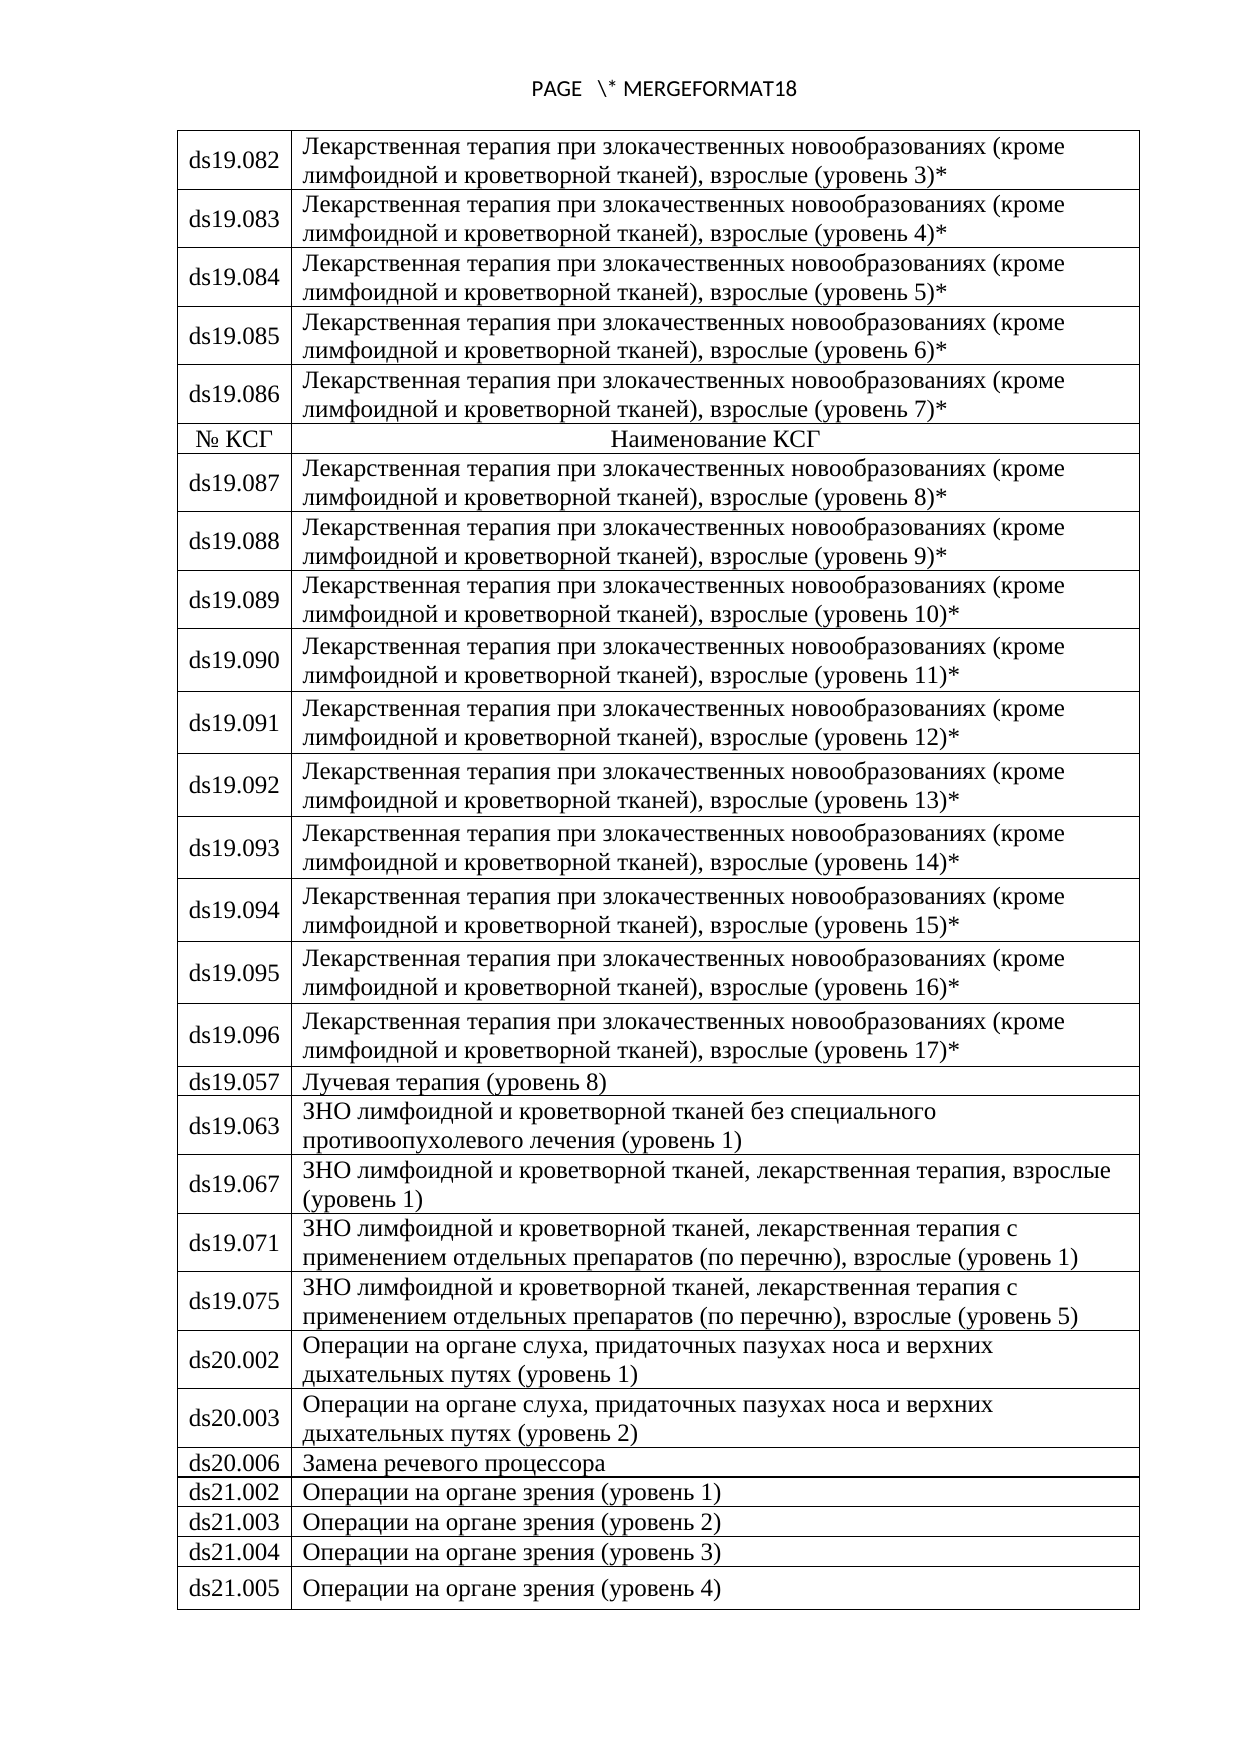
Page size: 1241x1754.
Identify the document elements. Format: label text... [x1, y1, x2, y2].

table_cell ЗНО лимфоидной и кроветворной тканей, лекарственная терапия с применением отдельных препаратов (по перечню), взрослые (уровень 5) [292, 1272, 1139, 1329]
table_cell ds19.093 [178, 817, 291, 878]
table_cell ds19.083 [178, 190, 291, 247]
table_cell Лекарственная терапия при злокачественных новообразованиях (кроме лимфоидной и кроветворной тканей), взрослые (уровень 9)* [292, 512, 1139, 569]
table_cell Операции на органе слуха, придаточных пазухах носа и верхних дыхательных путях (уровень 1) [292, 1331, 1139, 1388]
table_cell Лекарственная терапия при злокачественных новообразованиях (кроме лимфоидной и кроветворной тканей), взрослые (уровень 12)* [292, 692, 1139, 753]
table_cell Операции на органе слуха, придаточных пазухах носа и верхних дыхательных путях (уровень 2) [292, 1389, 1139, 1447]
table_cell ds21.002 [178, 1478, 291, 1506]
table_cell Лучевая терапия (уровень 8) [292, 1067, 1139, 1095]
table_cell ds19.067 [178, 1155, 291, 1212]
table_cell Лекарственная терапия при злокачественных новообразованиях (кроме лимфоидной и кроветворной тканей), взрослые (уровень 13)* [292, 754, 1139, 816]
table_cell Лекарственная терапия при злокачественных новообразованиях (кроме лимфоидной и кроветворной тканей), взрослые (уровень 7)* [292, 365, 1139, 423]
table_cell ds19.071 [178, 1214, 291, 1271]
table_cell Лекарственная терапия при злокачественных новообразованиях (кроме лимфоидной и кроветворной тканей), взрослые (уровень 6)* [292, 307, 1139, 364]
table_cell ЗНО лимфоидной и кроветворной тканей, лекарственная терапия, взрослые (уровень 1) [292, 1155, 1139, 1212]
table_cell Лекарственная терапия при злокачественных новообразованиях (кроме лимфоидной и кроветворной тканей), взрослые (уровень 10)* [292, 571, 1139, 628]
table_cell Лекарственная терапия при злокачественных новообразованиях (кроме лимфоидной и кроветворной тканей), взрослые (уровень 3)* [292, 131, 1139, 188]
table_cell ds20.006 [178, 1448, 291, 1476]
table_cell ds20.003 [178, 1389, 291, 1447]
table_cell № КСГ [178, 424, 291, 452]
table_cell ds21.003 [178, 1507, 291, 1536]
table_cell Лекарственная терапия при злокачественных новообразованиях (кроме лимфоидной и кроветворной тканей), взрослые (уровень 14)* [292, 817, 1139, 878]
table_cell ds19.086 [178, 365, 291, 423]
table_cell ЗНО лимфоидной и кроветворной тканей, лекарственная терапия с применением отдельных препаратов (по перечню), взрослые (уровень 1) [292, 1214, 1139, 1271]
table_cell Лекарственная терапия при злокачественных новообразованиях (кроме лимфоидной и кроветворной тканей), взрослые (уровень 17)* [292, 1004, 1139, 1066]
table_cell ds21.004 [178, 1537, 291, 1566]
table_cell ds19.092 [178, 754, 291, 816]
table_cell ds19.063 [178, 1096, 291, 1154]
table_cell ds19.087 [178, 454, 291, 511]
table_cell ds19.075 [178, 1272, 291, 1329]
table_cell ds19.091 [178, 692, 291, 753]
table_cell ds19.088 [178, 512, 291, 569]
table_cell Операции на органе зрения (уровень 2) [292, 1507, 1139, 1536]
table_cell Лекарственная терапия при злокачественных новообразованиях (кроме лимфоидной и кроветворной тканей), взрослые (уровень 8)* [292, 454, 1139, 511]
table_cell Лекарственная терапия при злокачественных новообразованиях (кроме лимфоидной и кроветворной тканей), взрослые (уровень 11)* [292, 629, 1139, 691]
table_cell Лекарственная терапия при злокачественных новообразованиях (кроме лимфоидной и кроветворной тканей), взрослые (уровень 16)* [292, 942, 1139, 1003]
table_cell Лекарственная терапия при злокачественных новообразованиях (кроме лимфоидной и кроветворной тканей), взрослые (уровень 4)* [292, 190, 1139, 247]
table_cell Замена речевого процессора [292, 1448, 1139, 1476]
table_cell ds21.005 [178, 1567, 291, 1609]
table_cell ds19.090 [178, 629, 291, 691]
table_cell Операции на органе зрения (уровень 4) [292, 1567, 1139, 1609]
table_cell Наименование КСГ [292, 424, 1139, 452]
table_cell Лекарственная терапия при злокачественных новообразованиях (кроме лимфоидной и кроветворной тканей), взрослые (уровень 15)* [292, 879, 1139, 941]
table_cell ds19.084 [178, 248, 291, 306]
table_cell Операции на органе зрения (уровень 3) [292, 1537, 1139, 1566]
table_cell ds19.057 [178, 1067, 291, 1095]
table_cell ds19.089 [178, 571, 291, 628]
table_cell ds20.002 [178, 1331, 291, 1388]
table_cell ds19.095 [178, 942, 291, 1003]
table_cell ЗНО лимфоидной и кроветворной тканей без специального противоопухолевого лечения (уровень 1) [292, 1096, 1139, 1154]
table_cell ds19.094 [178, 879, 291, 941]
table_cell ds19.082 [178, 131, 291, 188]
table_cell Операции на органе зрения (уровень 1) [292, 1478, 1139, 1506]
table_cell Лекарственная терапия при злокачественных новообразованиях (кроме лимфоидной и кроветворной тканей), взрослые (уровень 5)* [292, 248, 1139, 306]
table_cell ds19.085 [178, 307, 291, 364]
table_cell ds19.096 [178, 1004, 291, 1066]
